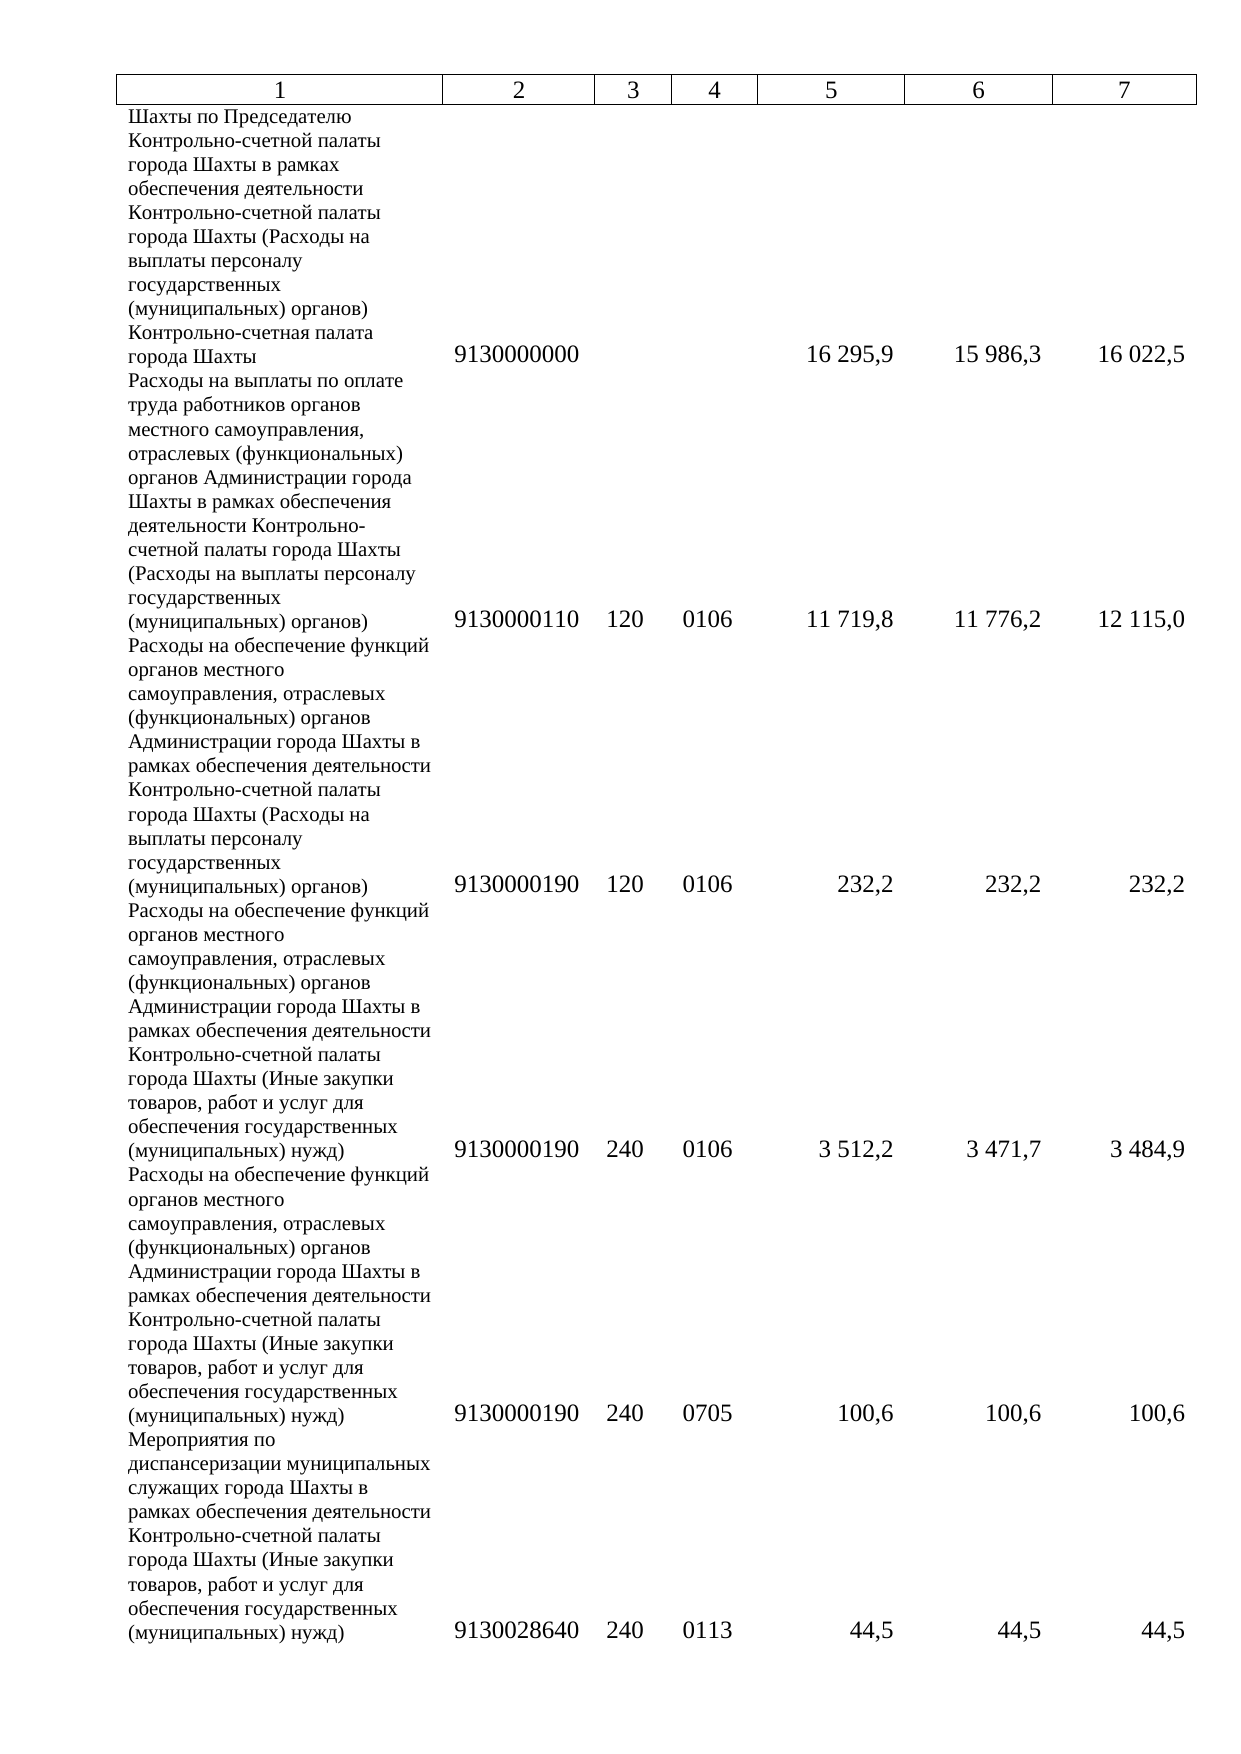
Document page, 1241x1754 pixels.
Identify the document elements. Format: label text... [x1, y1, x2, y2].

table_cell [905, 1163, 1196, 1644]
table_header 5 [758, 75, 904, 104]
table_header 2 [443, 75, 594, 104]
table_header 4 [672, 75, 757, 104]
table_header 3 [595, 75, 671, 104]
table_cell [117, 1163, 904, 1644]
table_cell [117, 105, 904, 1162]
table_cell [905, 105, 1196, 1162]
table_header 6 [905, 75, 1052, 104]
table_header 7 [1053, 75, 1196, 104]
table_header 1 [117, 75, 442, 104]
